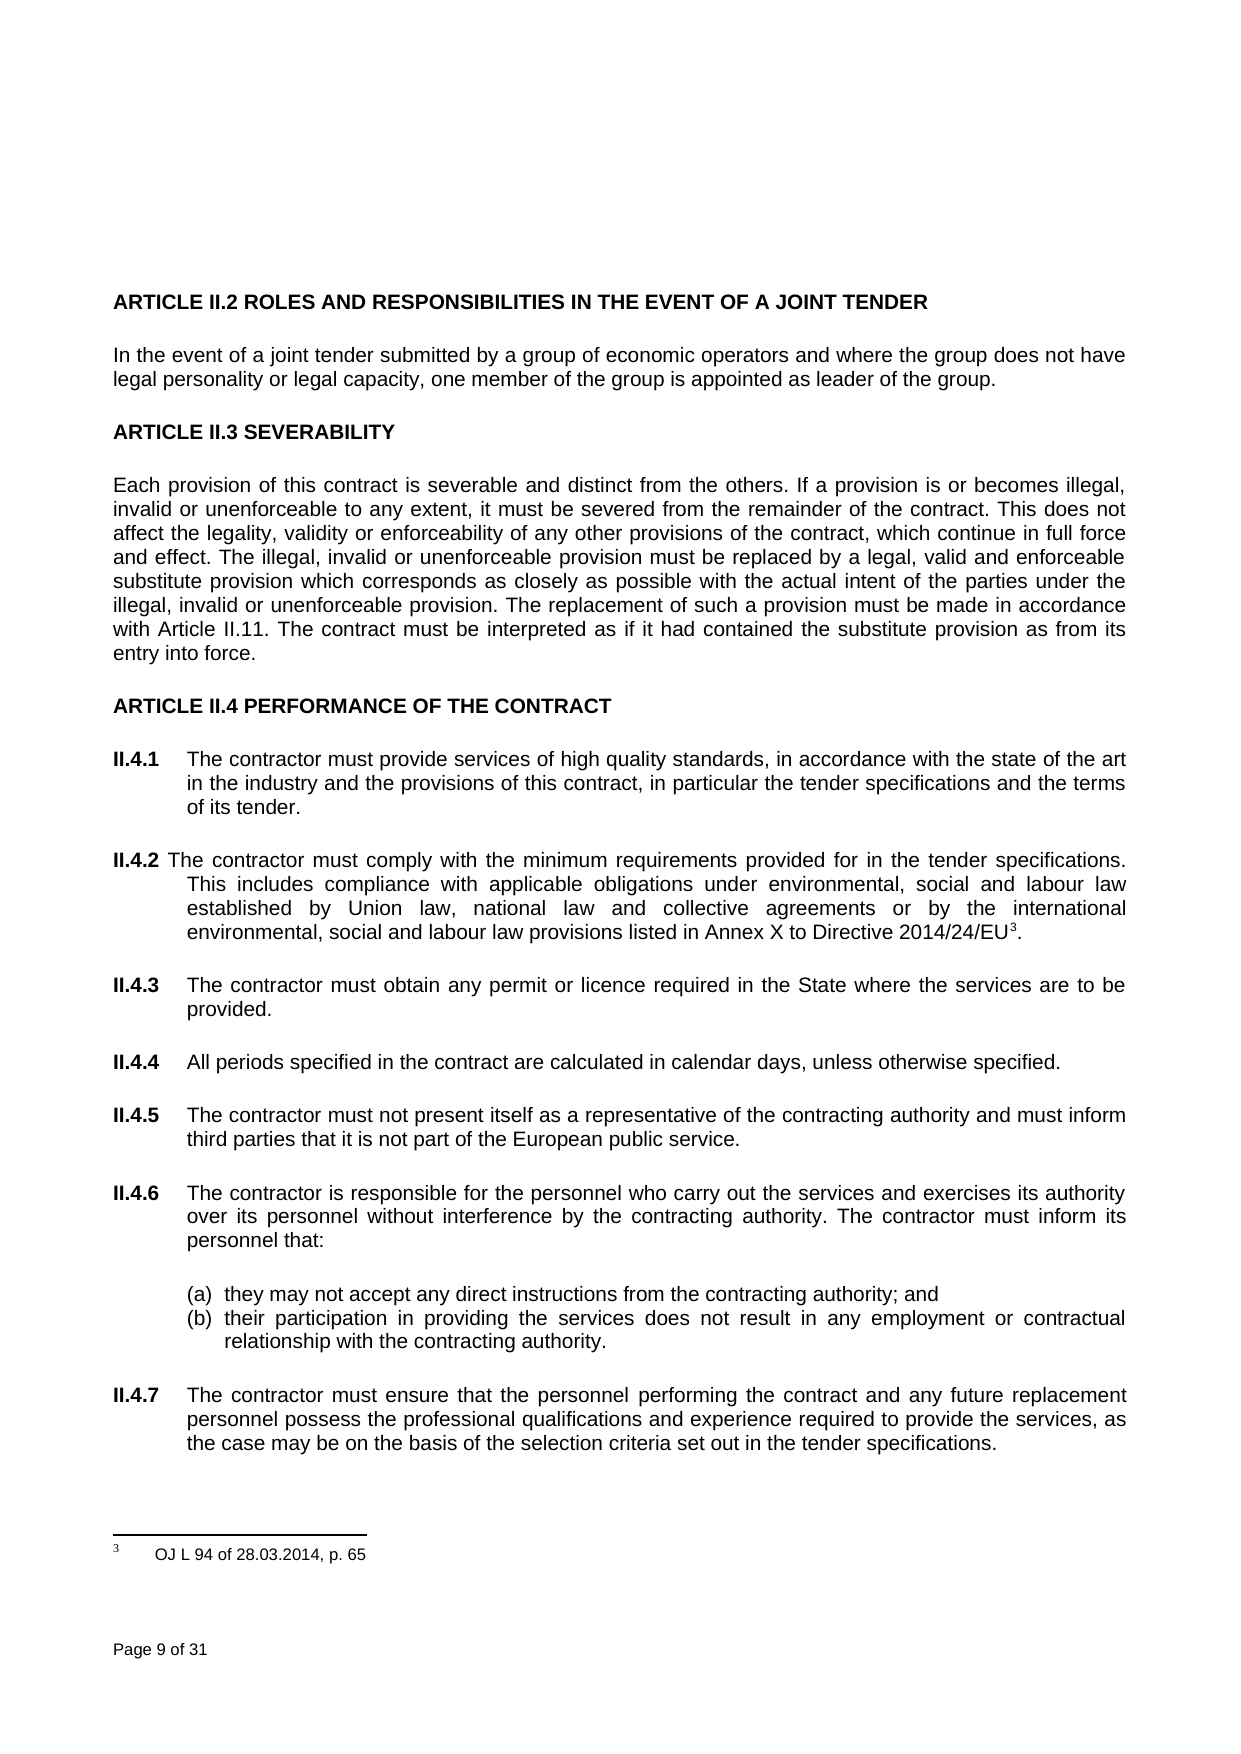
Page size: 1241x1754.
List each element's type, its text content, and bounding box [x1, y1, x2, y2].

text II.4.3 The contractor must obtain any permit or licence required in the State where the services are to be provided. [113, 973, 1127, 1021]
list they may not accept any direct instructions from the contracting authority; and [187, 1281, 1127, 1305]
text II.4.6 The contractor is responsible for the personnel who carry out the services and exercises its authority over its personnel without interference by the contracting authority. The contractor must inform its personnel that: [113, 1180, 1127, 1252]
text II.4.5 The contractor must not present itself as a representative of the contracting authority and must inform third parties that it is not part of the European public service. [113, 1103, 1127, 1151]
text II.4.2 The contractor must comply with the minimum requirements provided for in the tender specifications. This includes compliance with applicable obligations under environmental, social and labour law established by Union law, national law and collective agreements or by the international environmental, social and labour law provisions listed in Annex X to Directive 2014/24/EU. [113, 848, 1127, 944]
text II.4.4 All periods specified in the contract are calculated in calendar days, unless otherwise specified. [113, 1050, 1127, 1074]
text Article II.3 Severability [113, 420, 1127, 444]
list their participation in providing the services does not result in any employment or contractual relationship with the contracting authority. [187, 1305, 1127, 1353]
text Each provision of this contract is severable and distinct from the others. If a provision is or becomes illegal, invalid or unenforceable to any extent, it must be severed from the remainder of the contract. This does not affect the legality, validity or enforceability of any other provisions of the contract, which continue in full force and effect. The illegal, invalid or unenforceable provision must be replaced by a legal, valid and enforceable substitute provision which corresponds as closely as possible with the actual intent of the parties under the illegal, invalid or unenforceable provision. The replacement of such a provision must be made in accordance with Article II.11. The contract must be interpreted as if it had contained the substitute provision as from its entry into force. [113, 473, 1127, 665]
text In the event of a joint tender submitted by a group of economic operators and where the group does not have legal personality or legal capacity, one member of the group is appointed as leader of the group. [113, 343, 1127, 391]
text II.4.7 The contractor must ensure that the personnel performing the contract and any future replacement personnel possess the professional qualifications and experience required to provide the services, as the case may be on the basis of the selection criteria set out in the tender specifications. [113, 1382, 1127, 1454]
text Article II.4 Performance of the contract [113, 694, 1127, 718]
text II.4.1 The contractor must provide services of high quality standards, in accordance with the state of the art in the industry and the provisions of this contract, in particular the tender specifications and the terms of its tender. [113, 747, 1127, 819]
text Article II.2 Roles and responsibilities in the event of a joint tender [113, 290, 1127, 314]
